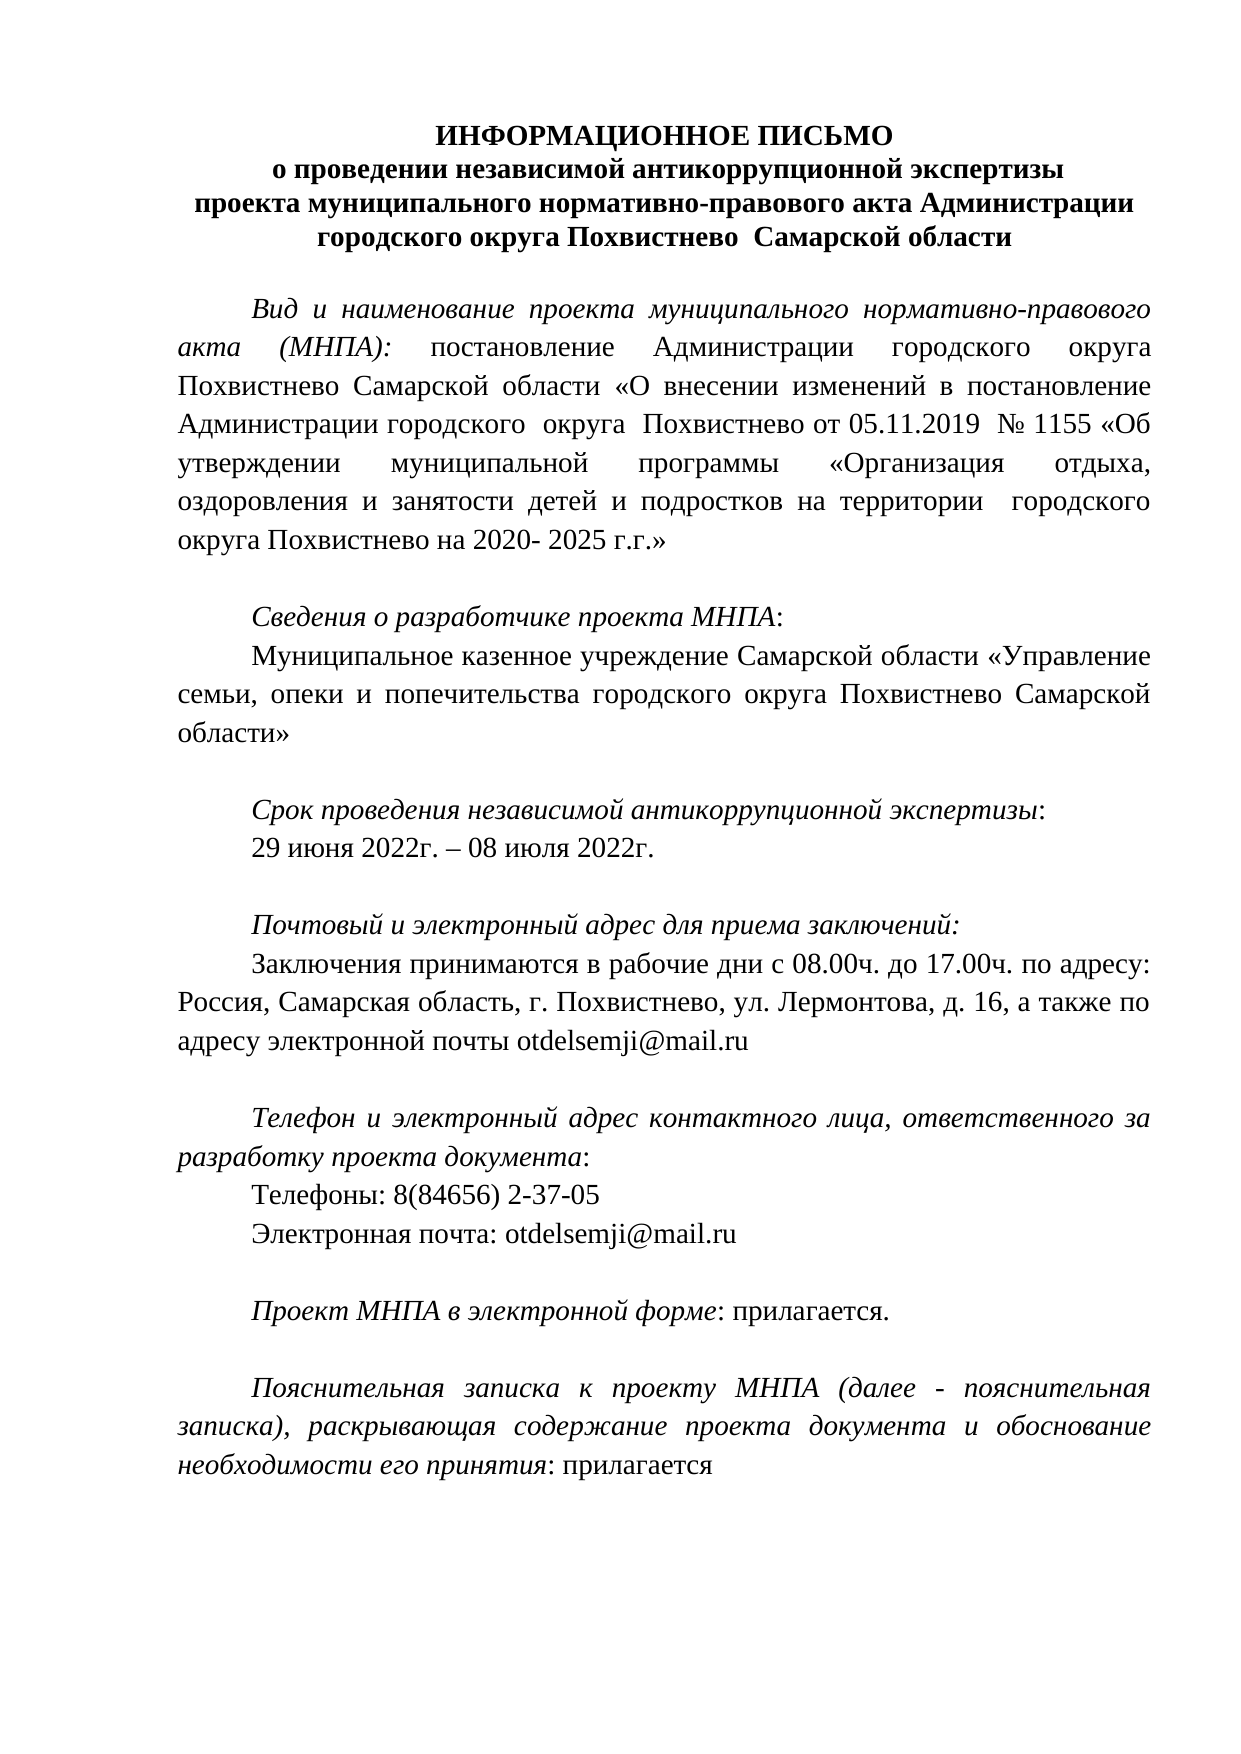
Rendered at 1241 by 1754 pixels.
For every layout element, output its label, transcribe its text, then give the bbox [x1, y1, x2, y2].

text Электронная почта: otdelsemji@mail.ru [177, 1216, 1152, 1249]
text Телефон и электронный адрес контактного лица, ответственного за разработку проекта документа: [177, 1100, 1152, 1172]
text Сведения о разработчике проекта МНПА: [177, 599, 1152, 633]
text ИНФОРМАЦИОННОЕ ПИСЬМО [177, 118, 1152, 152]
text Проект МНПА в электронной форме: прилагается. [177, 1293, 1152, 1326]
text Пояснительная записка к проекту МНПА (далее - пояснительная записка), раскрывающая содержание проекта документа и обоснование необходимости его принятия: прилагается [177, 1370, 1152, 1481]
text Почтовый и электронный адрес для приема заключений: [177, 907, 1152, 941]
text Срок проведения независимой антикоррупционной экспертизы: [177, 792, 1152, 825]
text Заключения принимаются в рабочие дни с 08.00ч. до 17.00ч. по адресу: Россия, Самарская область, г. Похвистнево, ул. Лермонтова, д. 16, а также по адресу электронной почты otdelsemji@mail.ru [177, 946, 1152, 1057]
text 29 июня 2022г. – 08 июля 2022г. [177, 830, 1152, 864]
text проекта муниципального нормативно-правового акта Администрации городского округа Похвистнево Самарской области [177, 185, 1152, 252]
text о проведении независимой антикоррупционной экспертизы [177, 152, 1152, 185]
text Вид и наименование проекта муниципального нормативно-правового акта (МНПА): постановление Администрации городского округа Похвистнево Самарской области «О внесении изменений в постановление Администрации городского округа Похвистнево от 05.11.2019 № 1155 «Об утверждении муниципальной программы «Организация отдыха, оздоровления и занятости детей и подростков на территории городского округа Похвистнево на 2020- 2025 г.г.» [177, 291, 1152, 556]
text Телефоны: 8(84656) 2-37-05 [177, 1177, 1152, 1211]
text Муниципальное казенное учреждение Самарской области «Управление семьи, опеки и попечительства городского округа Похвистнево Самарской области» [177, 638, 1152, 748]
